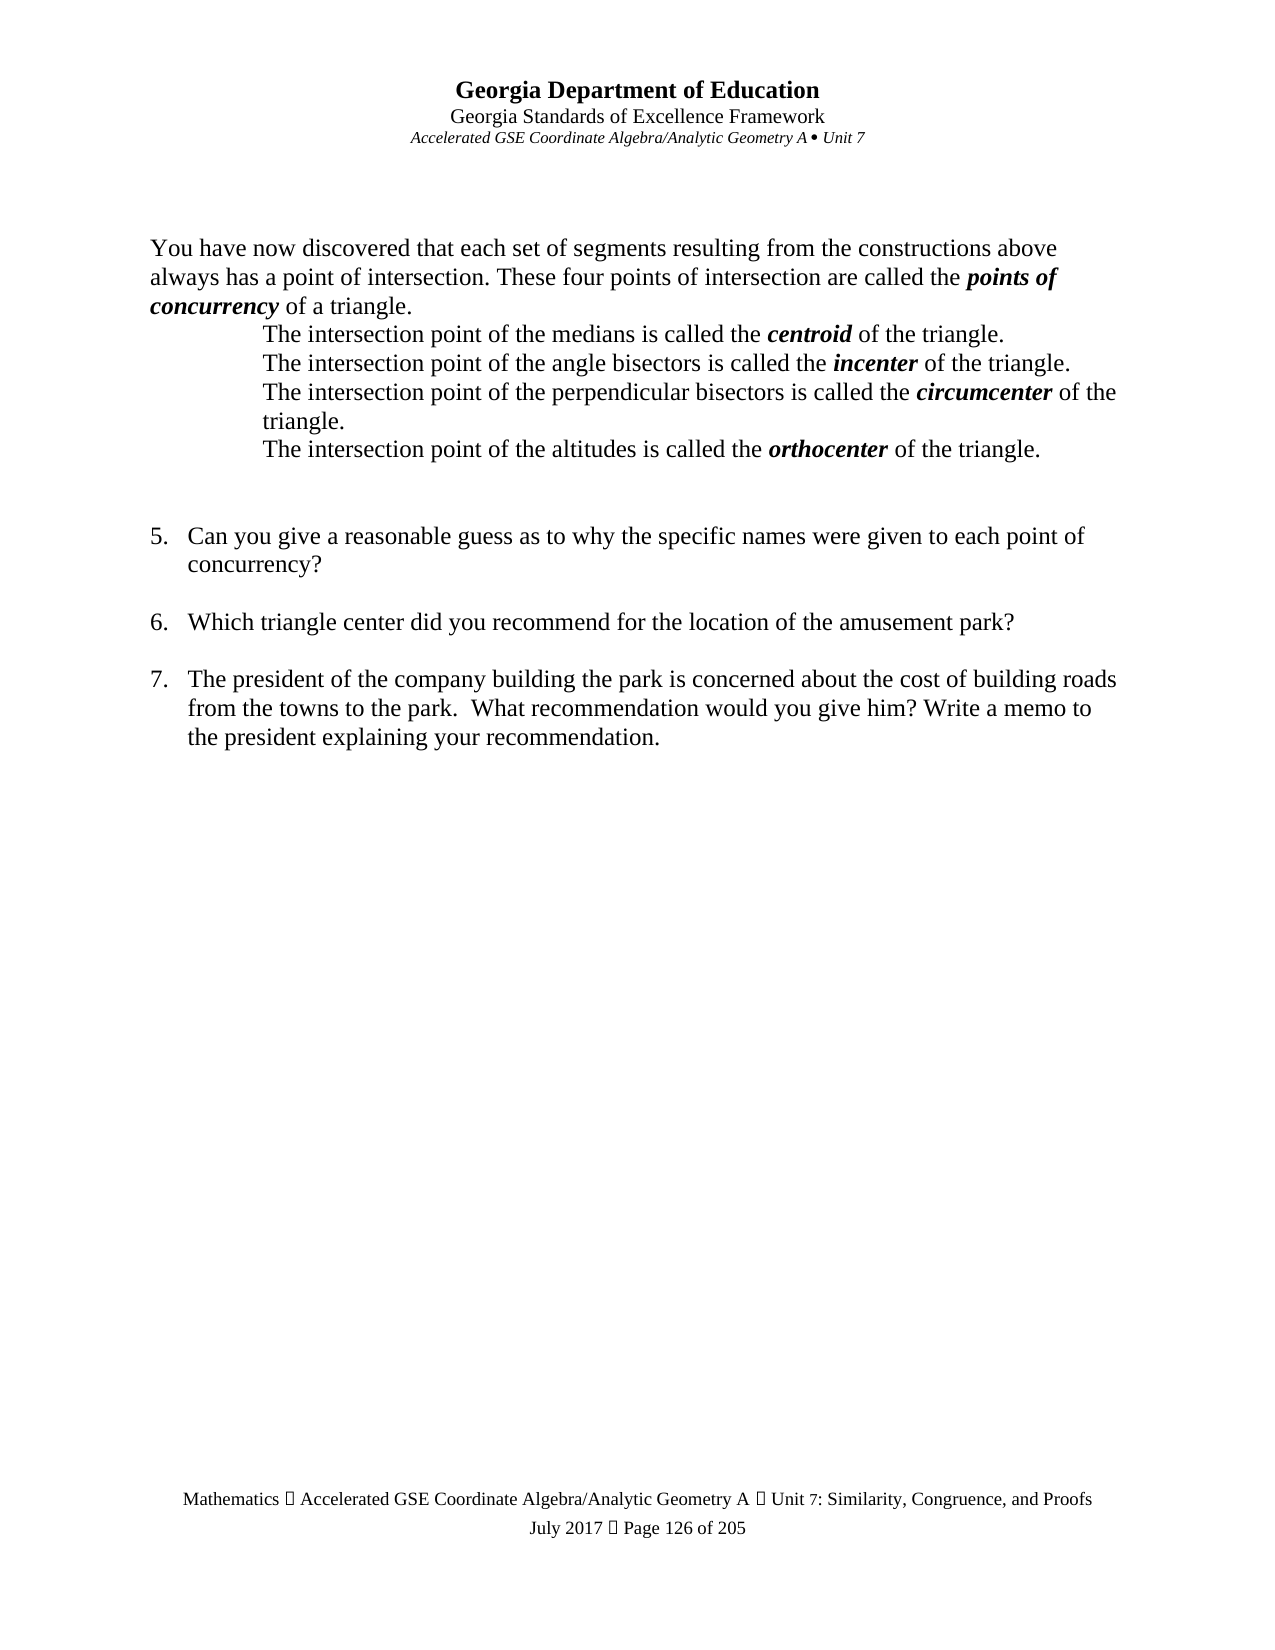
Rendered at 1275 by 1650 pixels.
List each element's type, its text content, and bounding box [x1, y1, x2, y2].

list The president of the company building the park is concerned about the cost of building roads from the towns to the park. What recommendation would you give him? Write a memo to the president explaining your recommendation. [150, 664, 1125, 751]
text The intersection point of the altitudes is called the orthocenter of the triangle. [262, 434, 1125, 463]
text The intersection point of the perpendicular bisectors is called the circumcenter of the triangle. [262, 377, 1125, 434]
list Can you give a reasonable guess as to why the specific names were given to each point of concurrency? [150, 521, 1125, 578]
text The intersection point of the medians is called the centroid of the triangle. [262, 319, 1125, 348]
list Which triangle center did you recommend for the location of the amusement park? [150, 607, 1125, 636]
text The intersection point of the angle bisectors is called the incenter of the triangle. [262, 348, 1125, 377]
text You have now discovered that each set of segments resulting from the constructions above always has a point of intersection. These four points of intersection are called the points of concurrency of a triangle. [150, 233, 1125, 319]
